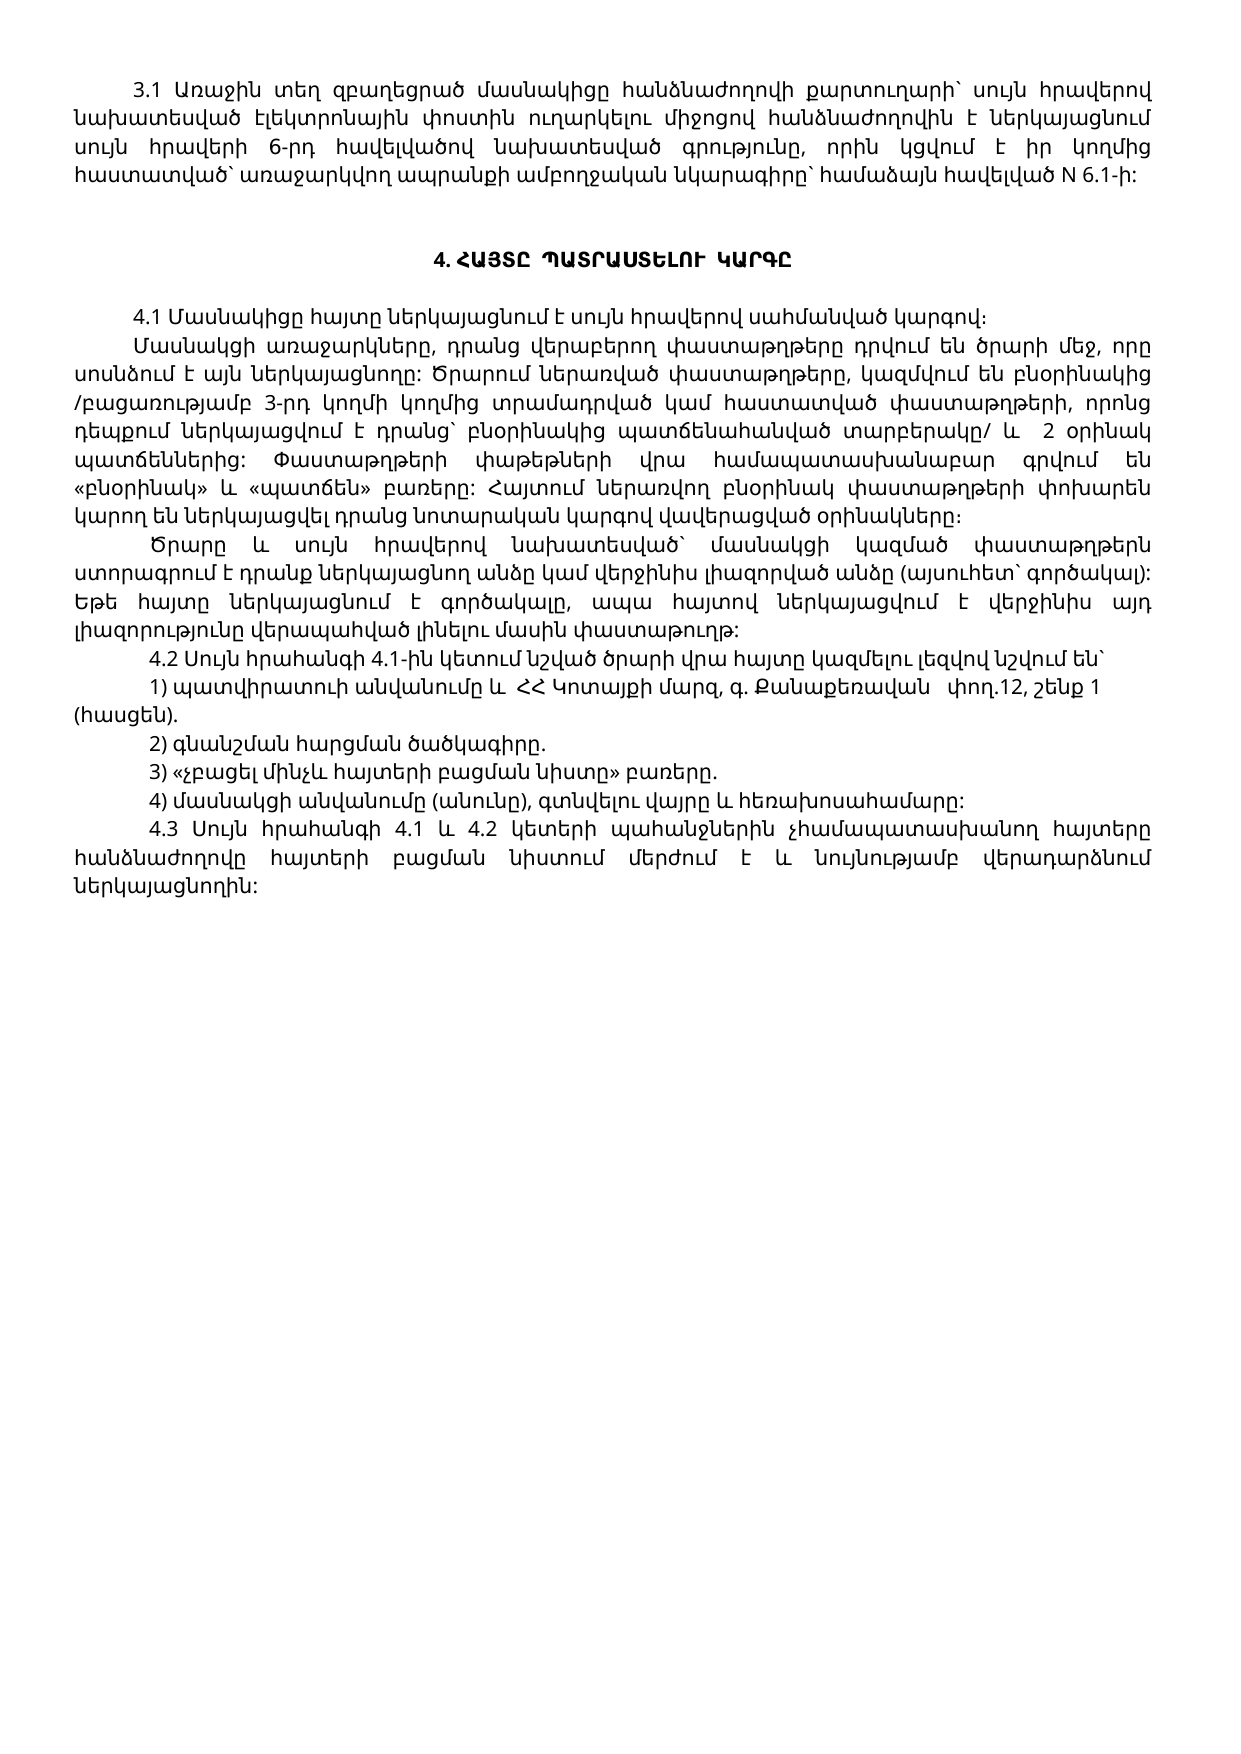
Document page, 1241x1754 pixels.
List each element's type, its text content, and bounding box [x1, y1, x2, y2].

text 4.1 Մասնակիցը հայտը ներկայացնում է սույն հրավերով սահմանված կարգով։ [74, 302, 1152, 331]
text Ծրարը և սույն հրավերով նախատեսված` մասնակցի կազմած փաստաթղթերն ստորագրում է դրանք ներկայացնող անձը կամ վերջինիս լիազորված անձը (այսուհետ` գործակալ): Եթե հայտը ներկայացնում է գործակալը, ապա հայտով ներկայացվում է վերջինիս այդ լիազորությունը վերապահված լինելու մասին փաստաթուղթ: [74, 530, 1152, 644]
text Մասնակցի առաջարկները, դրանց վերաբերող փաստաթղթերը դրվում են ծրարի մեջ, որը սոսնձում է այն ներկայացնողը: Ծրարում ներառված փաստաթղթերը, կազմվում են բնօրինակից /բացառությամբ 3-րդ կողմի կողմից տրամադրված կամ հաստատված փաստաթղթերի, որոնց դեպքում ներկայացվում է դրանց` բնօրինակից պատճենահանված տարբերակը/ և 2 օրինակ պատճեններից: Փաստաթղթերի փաթեթների վրա համապատասխանաբար գրվում են «բնօրինակ» և «պատճեն» բառերը: Հայտում ներառվող բնօրինակ փաստաթղթերի փոխարեն կարող են ներկայացվել դրանց նոտարական կարգով վավերացված օրինակները։ [74, 331, 1152, 530]
text 3.1 Առաջին տեղ զբաղեցրած մասնակիցը հանձնաժողովի քարտուղարի` սույն հրավերով նախատեսված էլեկտրոնային փոստին ուղարկելու միջոցով հանձնաժողովին է ներկայացնում սույն հրավերի 6-րդ հավելվածով նախատեսված գրությունը, որին կցվում է իր կողմից հաստատված` առաջարկվող ապրանքի ամբողջական նկարագիրը` համաձայն հավելված N 6.1-ի: [74, 75, 1152, 189]
text 4.2 Սույն հրահանգի 4.1-ին կետում նշված ծրարի վրա հայտը կազմելու լեզվով նշվում են` [74, 644, 1152, 672]
text 2) գնանշման հարցման ծածկագիրը. [74, 729, 1152, 757]
text 4) մասնակցի անվանումը (անունը), գտնվելու վայրը և հեռախոսահամարը: [74, 786, 1152, 814]
text 4.3 Սույն հրահանգի 4.1 և 4.2 կետերի պահանջներին չհամապատասխանող հայտերը հանձնաժողովը հայտերի բացման նիստում մերժում է և նույնությամբ վերադարձնում ներկայացնողին: [74, 814, 1152, 900]
text 4. ՀԱՅՏԸ ՊԱՏՐԱՍՏԵԼՈՒ ԿԱՐԳԸ [74, 246, 1152, 274]
text 1) պատվիրատուի անվանումը և ՀՀ Կոտայքի մարզ, գ. Քանաքեռավան փող.12, շենք 1 (հասցեն). [74, 672, 1152, 729]
text 3) «չբացել մինչև հայտերի բացման նիստը» բառերը. [74, 757, 1152, 786]
